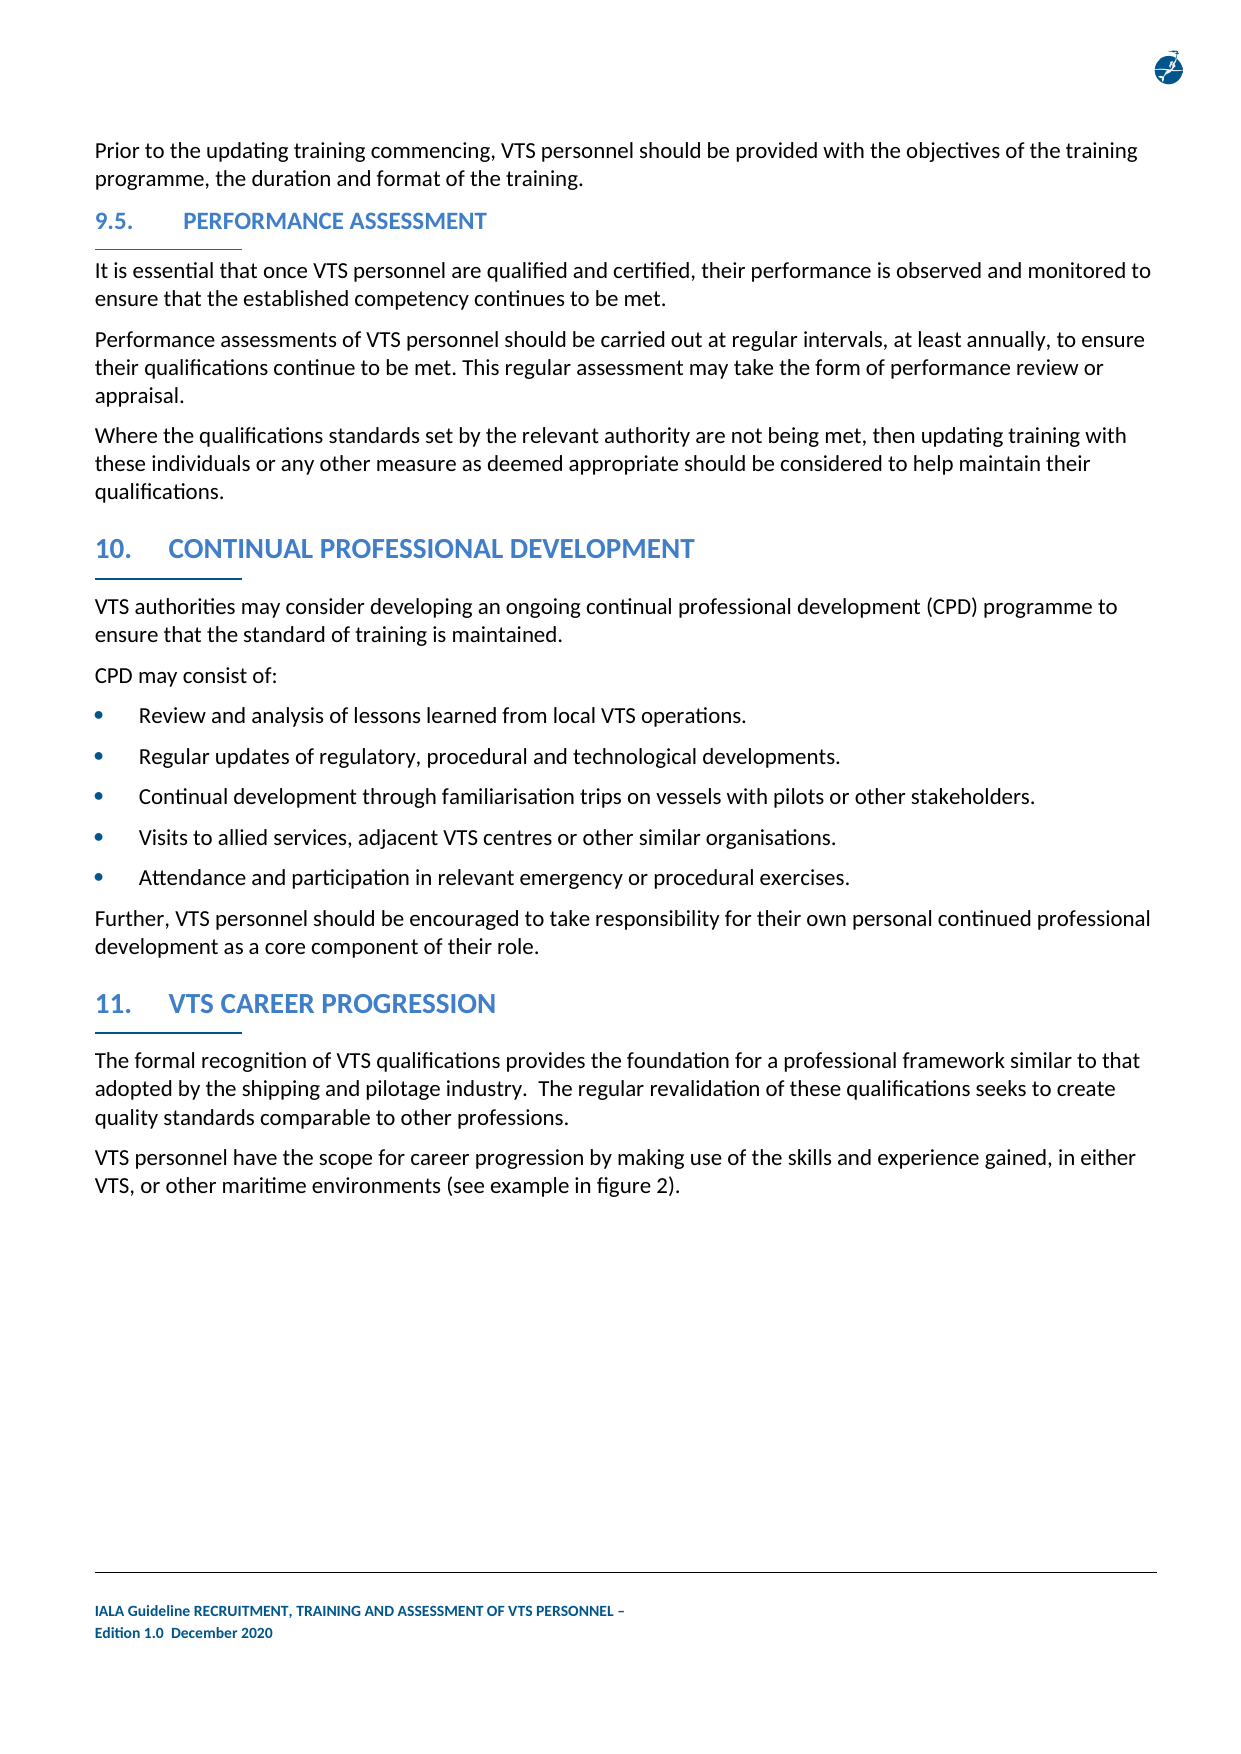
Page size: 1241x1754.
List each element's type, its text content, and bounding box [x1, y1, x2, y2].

picture [1123, 0, 1241, 119]
text VTS authorities may consider developing an ongoing continual professional development (CPD) programme to ensure that the standard of training is maintained. [94, 592, 1157, 648]
text The formal recognition of VTS qualifications provides the foundation for a professional framework similar to that adopted by the shipping and pilotage industry. The regular revalidation of these qualifications seeks to create quality standards comparable to other professions. [94, 1047, 1157, 1131]
text Where the qualifications standards set by the relevant authority are not being met, then updating training with these individuals or any other measure as deemed appropriate should be considered to help maintain their qualifications. [94, 421, 1157, 506]
list Regular updates of regulatory, procedural and technological developments. [94, 742, 1157, 770]
list Continual development through familiarisation trips on vessels with pilots or other stakeholders. [94, 782, 1157, 810]
text CPD may consist of: [94, 661, 1157, 689]
text Prior to the updating training commencing, VTS personnel should be provided with the objectives of the training programme, the duration and format of the training. [94, 136, 1157, 192]
list Review and analysis of lessons learned from local VTS operations. [94, 701, 1157, 729]
subtitle Performance assessment [94, 205, 1157, 236]
text Performance assessments of VTS personnel should be carried out at regular intervals, at least annually, to ensure their qualifications continue to be met. This regular assessment may take the form of performance review or appraisal. [94, 325, 1157, 409]
text VTS personnel have the scope for career progression by making use of the skills and experience gained, in either VTS, or other maritime environments (see example in figure 2). [94, 1143, 1157, 1199]
list Attendance and participation in relevant emergency or procedural exercises. [94, 863, 1157, 891]
text Further, VTS personnel should be encouraged to take responsibility for their own personal continued professional development as a core component of their role. [94, 904, 1157, 960]
subtitle VTS CAREER PROGRESSION [94, 985, 1157, 1021]
list Visits to allied services, adjacent VTS centres or other similar organisations. [94, 823, 1157, 851]
subtitle CONTINUAL PROFESSIONAL DEVELOPMENT [94, 531, 1157, 566]
text It is essential that once VTS personnel are qualified and certified, their performance is observed and monitored to ensure that the established competency continues to be met. [94, 256, 1157, 312]
